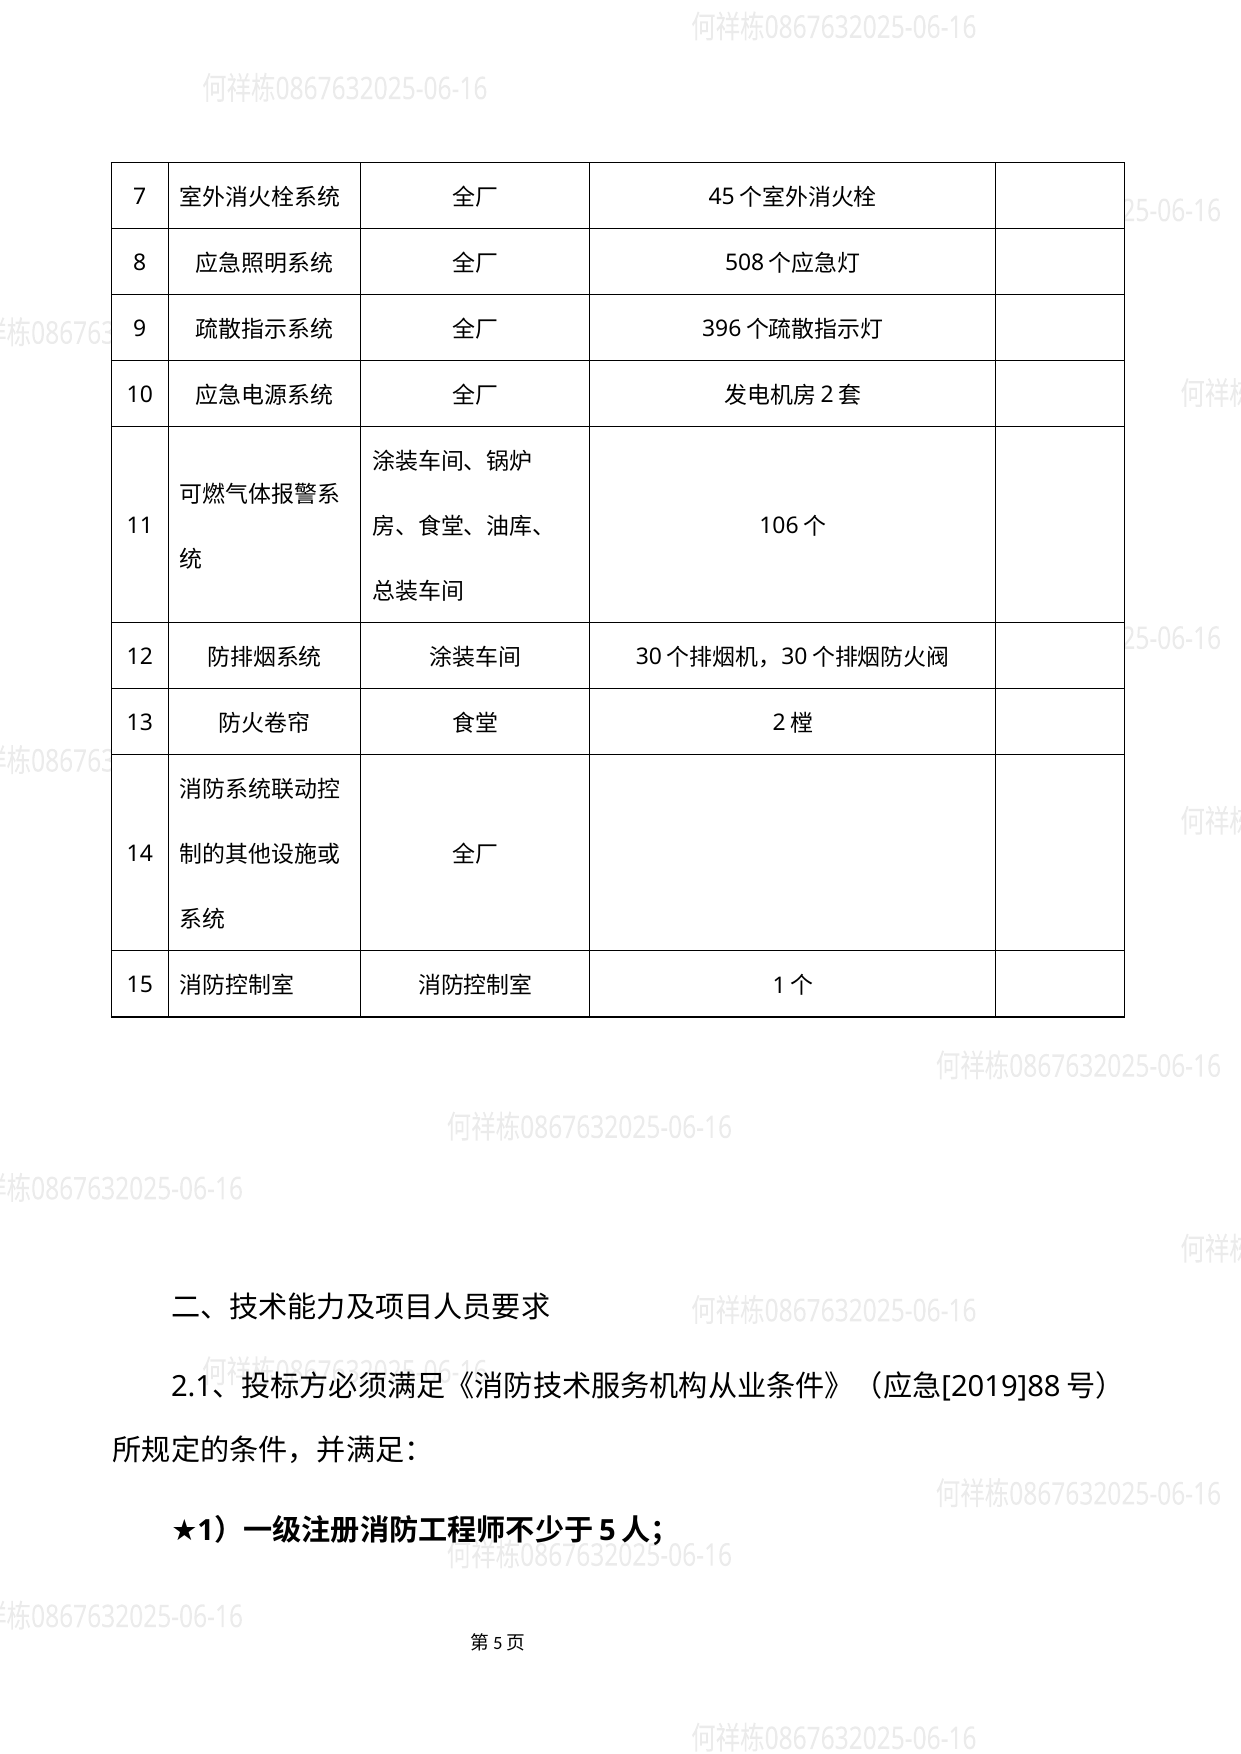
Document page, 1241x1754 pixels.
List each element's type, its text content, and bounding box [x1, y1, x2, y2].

table_cell 全厂 [361, 229, 589, 294]
table_cell 全厂 [361, 163, 589, 228]
table_cell 11 [112, 427, 168, 622]
table_cell 全厂 [361, 361, 589, 426]
table_cell 9 [112, 295, 168, 360]
table_cell 12 [112, 623, 168, 688]
table_cell [996, 295, 1124, 360]
table_cell [996, 163, 1124, 228]
table_cell [996, 427, 1124, 622]
table_cell [996, 229, 1124, 294]
table_cell 应急电源系统 [169, 361, 360, 426]
text 二、技术能力及项目人员要求 [112, 1272, 1128, 1337]
table_cell 8 [112, 229, 168, 294]
table_cell 消防控制室 [169, 951, 360, 1016]
table_cell 发电机房2套 [590, 361, 995, 426]
table_cell 396个疏散指示灯 [590, 295, 995, 360]
text 2.1、投标方必须满足《消防技术服务机构从业条件》（应急[2019]88号）所规定的条件，并满足： [112, 1363, 1128, 1469]
table_cell [996, 623, 1124, 688]
table_cell 10 [112, 361, 168, 426]
table_cell [996, 361, 1124, 426]
table_cell 消防系统联动控制的其他设施或系统 [169, 755, 360, 950]
table_cell 可燃气体报警系统 [169, 427, 360, 622]
table_cell 15 [112, 951, 168, 1016]
table_cell 涂装车间、锅炉房、食堂、油库、总装车间 [361, 427, 589, 622]
table_cell 2樘 [590, 689, 995, 754]
table_cell 106个 [590, 427, 995, 622]
table_cell 508个应急灯 [590, 229, 995, 294]
table_cell 应急照明系统 [169, 229, 360, 294]
table_cell 全厂 [361, 295, 589, 360]
table_cell 消防控制室 [361, 951, 589, 1016]
table_cell 45个室外消火栓 [590, 163, 995, 228]
table_cell 30个排烟机，30个排烟防火阀 [590, 623, 995, 688]
table_cell 13 [112, 689, 168, 754]
table_cell 室外消火栓系统 [169, 163, 360, 228]
table_cell 食堂 [361, 689, 589, 754]
table_cell 涂装车间 [361, 623, 589, 688]
table_cell 防排烟系统 [169, 623, 360, 688]
table_cell 全厂 [361, 755, 589, 950]
table_cell [590, 755, 995, 950]
table_cell [996, 755, 1124, 950]
table_cell 疏散指示系统 [169, 295, 360, 360]
table_cell 14 [112, 755, 168, 950]
table_cell 7 [112, 163, 168, 228]
table_cell [996, 951, 1124, 1016]
table_cell 防火卷帘 [169, 689, 360, 754]
table_cell [996, 689, 1124, 754]
table_cell 1个 [590, 951, 995, 1016]
text ★1）一级注册消防工程师不少于5人； [112, 1495, 1128, 1560]
